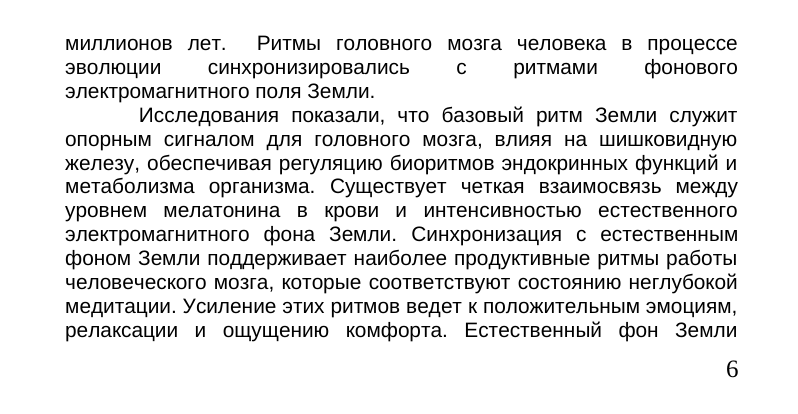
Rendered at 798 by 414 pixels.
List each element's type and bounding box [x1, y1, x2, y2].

text [65, 102, 738, 342]
text [65, 31, 738, 102]
